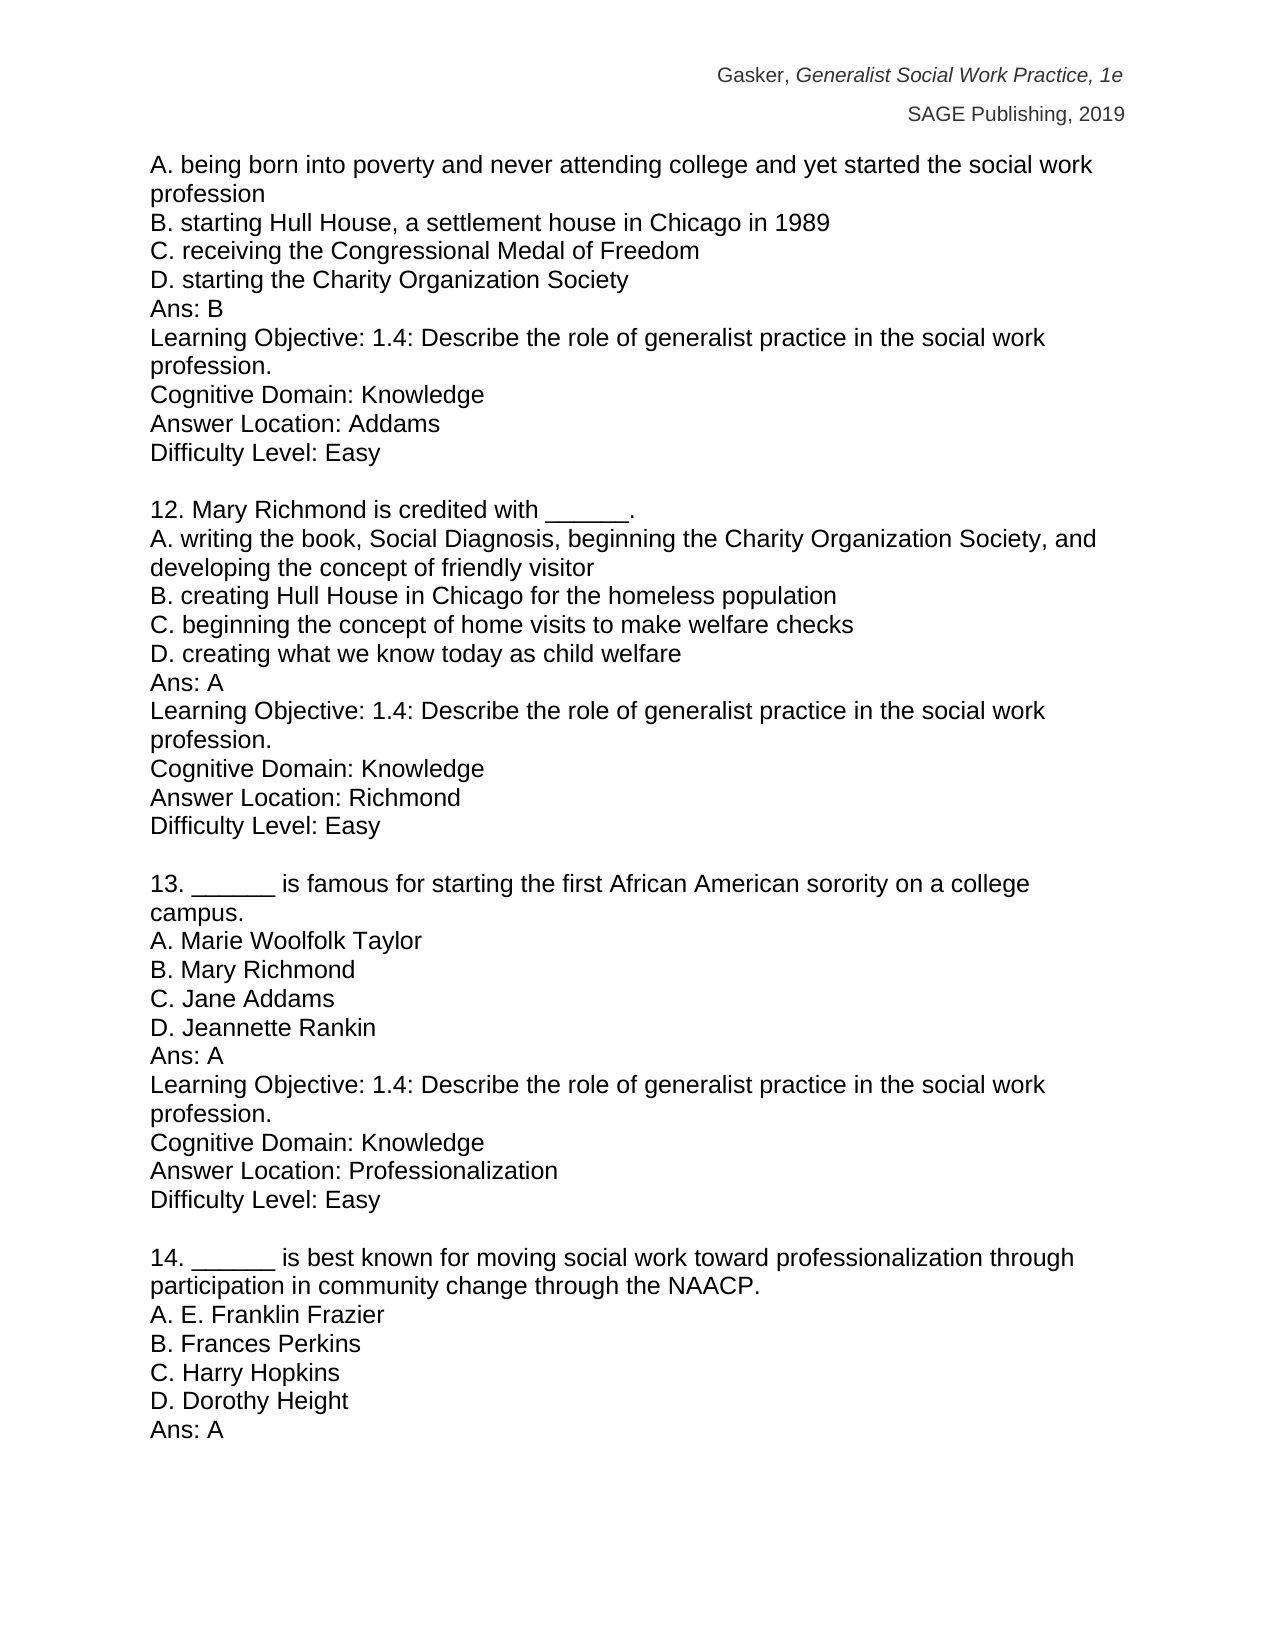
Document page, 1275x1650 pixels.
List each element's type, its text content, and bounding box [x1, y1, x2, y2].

text 14. ______ is best known for moving social work toward professionalization through participation in community change through the NAACP. [150, 1242, 1125, 1300]
text B. Frances Perkins [150, 1329, 1125, 1357]
text Cognitive Domain: Knowledge [150, 1127, 1125, 1156]
text A. E. Franklin Frazier [150, 1300, 1125, 1329]
text Cognitive Domain: Knowledge [150, 380, 1125, 409]
text C. Harry Hopkins [150, 1357, 1125, 1386]
text Ans: A [150, 667, 1125, 696]
text 13. ______ is famous for starting the first African American sorority on a college campus. [150, 869, 1125, 926]
text Difficulty Level: Easy [150, 811, 1125, 840]
text Difficulty Level: Easy [150, 1185, 1125, 1214]
text B. creating Hull House in Chicago for the homeless population [150, 581, 1125, 610]
text Ans: A [150, 1041, 1125, 1070]
text C. Jane Addams [150, 984, 1125, 1012]
text A. being born into poverty and never attending college and yet started the social work profession [150, 150, 1125, 207]
text Cognitive Domain: Knowledge [150, 754, 1125, 782]
text Ans: A [150, 1415, 1125, 1444]
text B. starting Hull House, a settlement house in Chicago in 1989 [150, 207, 1125, 236]
text Answer Location: Richmond [150, 782, 1125, 811]
text 12. Mary Richmond is credited with ______. [150, 495, 1125, 524]
text D. starting the Charity Organization Society [150, 265, 1125, 294]
text D. Dorothy Height [150, 1386, 1125, 1415]
text Learning Objective: 1.4: Describe the role of generalist practice in the social work profession. [150, 696, 1125, 754]
text Difficulty Level: Easy [150, 437, 1125, 466]
text Answer Location: Addams [150, 409, 1125, 437]
text C. beginning the concept of home visits to make welfare checks [150, 610, 1125, 639]
text D. Jeannette Rankin [150, 1012, 1125, 1041]
text C. receiving the Congressional Medal of Freedom [150, 236, 1125, 265]
text Learning Objective: 1.4: Describe the role of generalist practice in the social work profession. [150, 1070, 1125, 1127]
text Learning Objective: 1.4: Describe the role of generalist practice in the social work profession. [150, 322, 1125, 380]
text B. Mary Richmond [150, 955, 1125, 984]
text Answer Location: Professionalization [150, 1156, 1125, 1185]
text A. Marie Woolfolk Taylor [150, 926, 1125, 955]
text D. creating what we know today as child welfare [150, 639, 1125, 667]
text Ans: B [150, 294, 1125, 322]
text A. writing the book, Social Diagnosis, beginning the Charity Organization Society, and developing the concept of friendly visitor [150, 524, 1125, 581]
